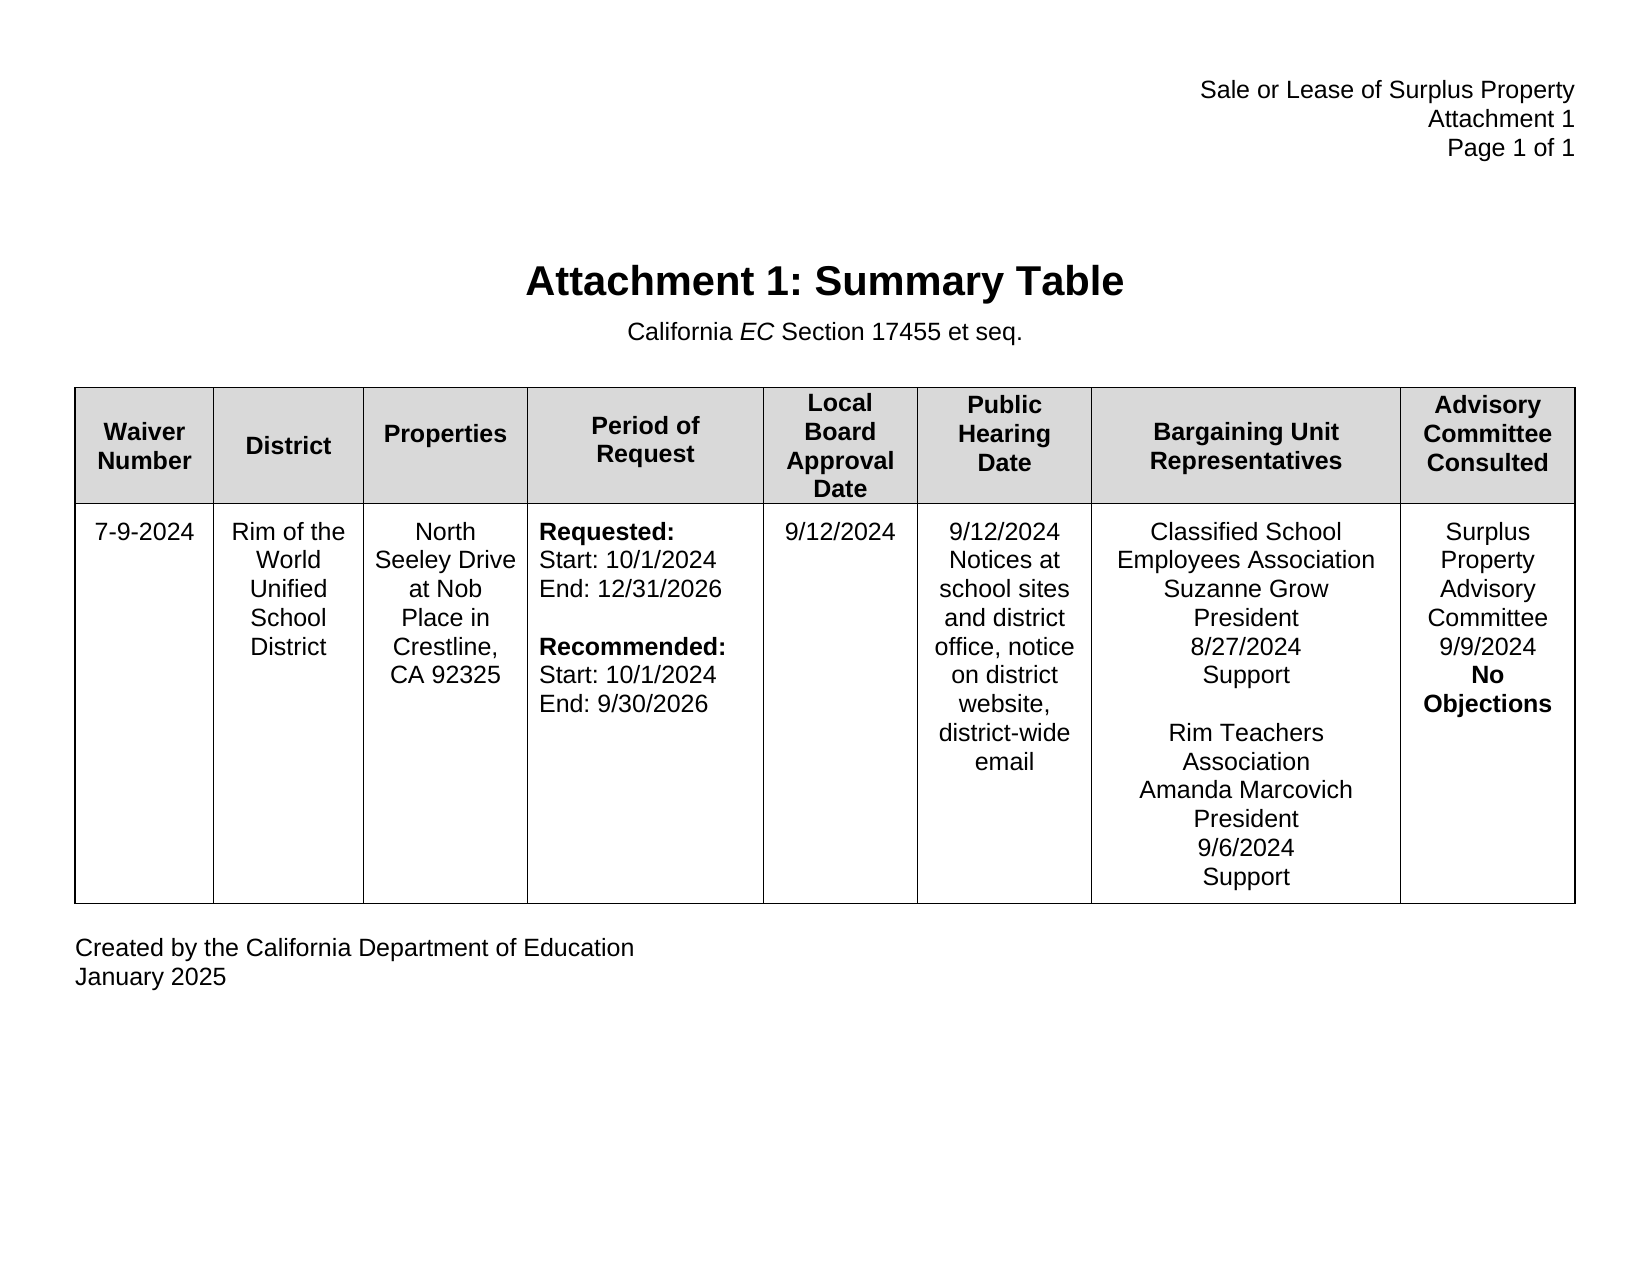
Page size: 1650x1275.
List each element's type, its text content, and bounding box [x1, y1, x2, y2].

text California EC Section 17455 et seq. [75, 317, 1575, 346]
table_cell Surplus Property Advisory Committee 9/9/2024 No Objections [1401, 504, 1574, 903]
table_cell North Seeley Drive at Nob Place in Crestline, CA 92325 [364, 504, 527, 903]
text Created by the California Department of Education [75, 904, 1575, 961]
table_cell 7-9-2024 [76, 504, 213, 903]
table_header Public Hearing Date [918, 388, 1091, 503]
table_header Waiver Number [76, 388, 213, 503]
table_header Local Board Approval Date [764, 388, 917, 503]
table_cell 9/12/2024 [764, 504, 917, 903]
table_header District [214, 388, 363, 503]
subtitle Attachment 1: Summary Table [75, 257, 1575, 304]
table_header Period of Request [528, 388, 763, 503]
table_header Advisory Committee Consulted [1401, 388, 1574, 503]
table_cell Classified School Employees Association Suzanne Grow President 8/27/2024 Support Rim Teachers Association Amanda Marcovich President 9/6/2024 Support [1092, 504, 1400, 903]
table_header Properties [364, 388, 527, 503]
table_header Bargaining Unit Representatives [1092, 388, 1400, 503]
table_cell Rim of the World Unified School District [214, 504, 363, 903]
text January 2025 [75, 961, 1575, 990]
table_cell Requested: Start: 10/1/2024 End: 12/31/2026 Recommended: Start: 10/1/2024 End: 9/30/2026 [528, 504, 763, 903]
table_cell 9/12/2024 Notices at school sites and district office, notice on district website, district-wide email [918, 504, 1091, 903]
